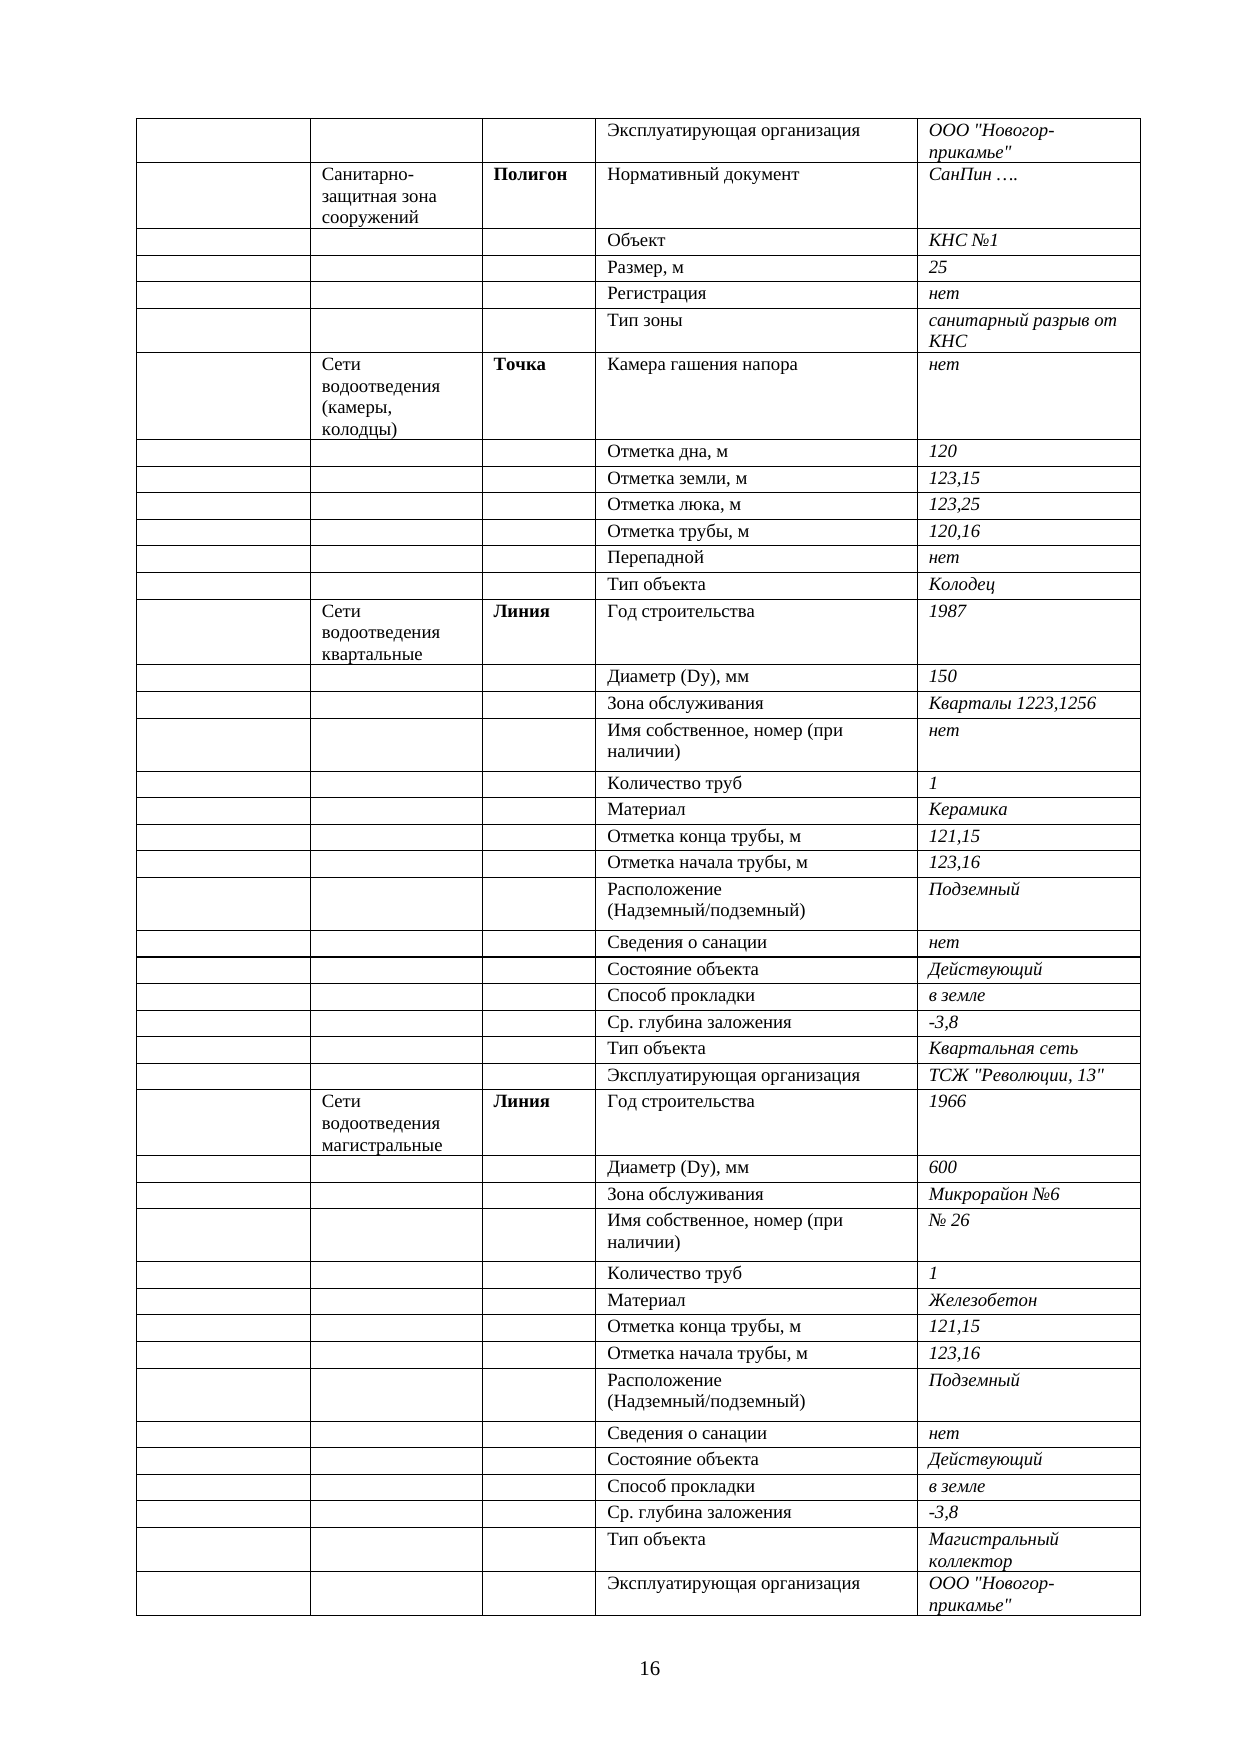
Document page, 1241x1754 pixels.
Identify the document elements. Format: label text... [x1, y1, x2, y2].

table_cell Полигон [483, 163, 595, 228]
table_cell Тип объекта [596, 1037, 917, 1063]
table_cell [483, 984, 595, 1009]
table_cell Отметка земли, м [596, 467, 917, 492]
table_cell 25 [918, 256, 1140, 281]
table_cell [483, 573, 595, 598]
table_cell [483, 878, 595, 930]
table_cell [137, 851, 310, 877]
table_cell 123,25 [918, 493, 1140, 519]
table_cell Камера гашения напора [596, 353, 917, 439]
table_cell [311, 1064, 482, 1089]
table_cell [311, 1572, 482, 1615]
table_cell [137, 1315, 310, 1341]
table_cell Ср. глубина заложения [596, 1011, 917, 1036]
table_cell [483, 119, 595, 162]
table_cell [483, 1315, 595, 1341]
table_cell [137, 163, 310, 228]
table_cell [311, 229, 482, 254]
table_cell Тип объекта [596, 573, 917, 598]
table_cell [311, 493, 482, 519]
table_cell Нормативный документ [596, 163, 917, 228]
table_cell [137, 825, 310, 850]
table_cell Железобетон [918, 1289, 1140, 1314]
table_cell [311, 798, 482, 824]
table_cell Действующий [918, 1448, 1140, 1474]
table_cell [483, 1448, 595, 1474]
table_cell Квартальная сеть [918, 1037, 1140, 1063]
table_cell [137, 719, 310, 771]
table_cell Тип зоны [596, 309, 917, 352]
table_cell [137, 958, 310, 983]
table_cell Кварталы 1223,1256 [918, 692, 1140, 717]
table_cell [311, 1369, 482, 1421]
table_cell [311, 309, 482, 352]
table_cell Способ прокладки [596, 1475, 917, 1500]
table_cell Точка [483, 353, 595, 439]
table_cell [137, 692, 310, 717]
table_cell [137, 772, 310, 797]
table_cell [311, 1209, 482, 1261]
table_cell [483, 1528, 595, 1571]
table_cell Магистральный коллектор [918, 1528, 1140, 1571]
table_cell Отметка люка, м [596, 493, 917, 519]
table_cell СанПин …. [918, 163, 1140, 228]
table_cell [483, 282, 595, 308]
table_cell [311, 825, 482, 850]
table_cell 1966 [918, 1090, 1140, 1155]
table_cell Состояние объекта [596, 958, 917, 983]
table_cell Объект [596, 229, 917, 254]
table_cell [483, 665, 595, 691]
table_cell 121,15 [918, 825, 1140, 850]
table_cell Санитарно-защитная зона сооружений [311, 163, 482, 228]
table_cell Расположение (Надземный/подземный) [596, 878, 917, 930]
table_cell [311, 440, 482, 466]
table_cell Микрорайон №6 [918, 1183, 1140, 1208]
table_cell [311, 1289, 482, 1314]
table_cell Эксплуатирующая организация [596, 1572, 917, 1615]
table_cell Отметка начала трубы, м [596, 1342, 917, 1367]
table_cell № 26 [918, 1209, 1140, 1261]
table_cell Отметка дна, м [596, 440, 917, 466]
table_cell [311, 878, 482, 930]
table_cell [483, 1289, 595, 1314]
table_cell [137, 1037, 310, 1063]
table_cell [137, 1011, 310, 1036]
table_cell [311, 520, 482, 545]
table_cell [137, 1475, 310, 1500]
table_cell [311, 282, 482, 308]
table_cell Отметка начала трубы, м [596, 851, 917, 877]
table_cell [311, 467, 482, 492]
table_cell Диаметр (Dу), мм [596, 665, 917, 691]
table_cell 120 [918, 440, 1140, 466]
table_cell Перепадной [596, 546, 917, 572]
table_cell Имя собственное, номер (при наличии) [596, 719, 917, 771]
table_cell [483, 1011, 595, 1036]
table_cell [311, 1011, 482, 1036]
table_cell -3,8 [918, 1011, 1140, 1036]
table_cell [483, 256, 595, 281]
table_cell Действующий [918, 958, 1140, 983]
table_cell [483, 931, 595, 956]
table_cell [483, 1475, 595, 1500]
table_cell [311, 1501, 482, 1527]
table_cell [483, 1183, 595, 1208]
table_cell Имя собственное, номер (при наличии) [596, 1209, 917, 1261]
table_cell Сети водоотведения (камеры, колодцы) [311, 353, 482, 439]
table_cell [311, 772, 482, 797]
table_cell Отметка конца трубы, м [596, 825, 917, 850]
table_cell [311, 1262, 482, 1288]
table_cell [311, 958, 482, 983]
table_cell Состояние объекта [596, 1448, 917, 1474]
table_cell [137, 878, 310, 930]
table_cell [483, 958, 595, 983]
table_cell 121,15 [918, 1315, 1140, 1341]
table_cell Отметка конца трубы, м [596, 1315, 917, 1341]
table_cell [137, 1262, 310, 1288]
table_cell [137, 1156, 310, 1182]
table_cell [137, 282, 310, 308]
table_cell [137, 229, 310, 254]
table_cell Колодец [918, 573, 1140, 598]
table_cell [483, 1037, 595, 1063]
table_cell Линия [483, 600, 595, 664]
table_cell [483, 1156, 595, 1182]
table_cell Зона обслуживания [596, 1183, 917, 1208]
table_cell Ср. глубина заложения [596, 1501, 917, 1527]
table_cell [483, 440, 595, 466]
table_cell Сети водоотведения квартальные [311, 600, 482, 664]
table_cell [137, 1369, 310, 1421]
table_cell [311, 119, 482, 162]
table_cell [137, 1501, 310, 1527]
table_cell [483, 1262, 595, 1288]
table_cell [311, 256, 482, 281]
table_cell [311, 692, 482, 717]
table_cell нет [918, 546, 1140, 572]
table_cell Расположение (Надземный/подземный) [596, 1369, 917, 1421]
table_cell 1 [918, 772, 1140, 797]
table_cell [137, 1572, 310, 1615]
table_cell [137, 1342, 310, 1367]
table_cell 150 [918, 665, 1140, 691]
table_cell [137, 1064, 310, 1089]
table_cell [483, 692, 595, 717]
table_cell -3,8 [918, 1501, 1140, 1527]
table_cell нет [918, 353, 1140, 439]
table_cell [483, 825, 595, 850]
table_cell нет [918, 1422, 1140, 1447]
table_cell 120,16 [918, 520, 1140, 545]
table_cell ТСЖ "Революции, 13" [918, 1064, 1140, 1089]
table_cell [311, 573, 482, 598]
table_cell [483, 1369, 595, 1421]
table_cell [311, 851, 482, 877]
table_cell [137, 798, 310, 824]
table_cell Материал [596, 1289, 917, 1314]
table_cell 600 [918, 1156, 1140, 1182]
table_cell [137, 573, 310, 598]
table_cell [137, 1090, 310, 1155]
table_cell [137, 309, 310, 352]
table_cell [137, 1422, 310, 1447]
table_cell [311, 1422, 482, 1447]
table_cell [311, 665, 482, 691]
table_cell [137, 119, 310, 162]
table_cell [483, 546, 595, 572]
table_cell Год строительства [596, 600, 917, 664]
table_cell Подземный [918, 878, 1140, 930]
table_cell Регистрация [596, 282, 917, 308]
table_cell [311, 1037, 482, 1063]
table_cell [137, 440, 310, 466]
table_cell [483, 1209, 595, 1261]
table_cell Керамика [918, 798, 1140, 824]
table_cell [311, 1475, 482, 1500]
table_cell санитарный разрыв от КНС [918, 309, 1140, 352]
table_cell [483, 851, 595, 877]
table_cell Способ прокладки [596, 984, 917, 1009]
table_cell 123,15 [918, 467, 1140, 492]
table_cell Эксплуатирующая организация [596, 119, 917, 162]
table_cell Материал [596, 798, 917, 824]
table_cell Год строительства [596, 1090, 917, 1155]
table_cell [137, 467, 310, 492]
table_cell [311, 1315, 482, 1341]
table_cell 1 [918, 1262, 1140, 1288]
table_cell [483, 467, 595, 492]
table_cell 1987 [918, 600, 1140, 664]
table_cell [483, 309, 595, 352]
table_cell Диаметр (Dу), мм [596, 1156, 917, 1182]
table_cell [483, 1422, 595, 1447]
table_cell [137, 1528, 310, 1571]
table_cell [483, 1342, 595, 1367]
table_cell [137, 1448, 310, 1474]
table_cell [311, 1342, 482, 1367]
table_cell КНС №1 [918, 229, 1140, 254]
table_cell нет [918, 719, 1140, 771]
table_cell [483, 493, 595, 519]
table_cell [483, 229, 595, 254]
table_cell [137, 665, 310, 691]
table_cell [311, 1448, 482, 1474]
table_cell [137, 256, 310, 281]
table_cell [483, 798, 595, 824]
table_cell Линия [483, 1090, 595, 1155]
table_cell Эксплуатирующая организация [596, 1064, 917, 1089]
table_cell ООО "Новогор-прикамье" [918, 119, 1140, 162]
table_cell [137, 546, 310, 572]
table_cell [137, 1183, 310, 1208]
table_cell [311, 1156, 482, 1182]
table_cell Количество труб [596, 1262, 917, 1288]
table_cell [483, 520, 595, 545]
table_cell [483, 1064, 595, 1089]
table_cell Подземный [918, 1369, 1140, 1421]
table_cell в земле [918, 984, 1140, 1009]
table_cell [137, 1209, 310, 1261]
table_cell Сведения о санации [596, 931, 917, 956]
table_cell [137, 353, 310, 439]
table_cell нет [918, 931, 1140, 956]
table_cell [311, 719, 482, 771]
table_cell 123,16 [918, 1342, 1140, 1367]
table_cell Тип объекта [596, 1528, 917, 1571]
table_cell [311, 1183, 482, 1208]
table_cell нет [918, 282, 1140, 308]
table_cell [483, 719, 595, 771]
table_cell Отметка трубы, м [596, 520, 917, 545]
table_cell ООО "Новогор-прикамье" [918, 1572, 1140, 1615]
table_cell [311, 931, 482, 956]
table_cell [137, 984, 310, 1009]
table_cell Сети водоотведения магистральные [311, 1090, 482, 1155]
table_cell Количество труб [596, 772, 917, 797]
table_cell [311, 546, 482, 572]
table_cell в земле [918, 1475, 1140, 1500]
table_cell Размер, м [596, 256, 917, 281]
table_cell [137, 1289, 310, 1314]
table_cell 123,16 [918, 851, 1140, 877]
table_cell [137, 493, 310, 519]
table_cell [483, 772, 595, 797]
table_cell [137, 600, 310, 664]
table_cell [483, 1572, 595, 1615]
table_cell [311, 1528, 482, 1571]
table_cell [137, 520, 310, 545]
table_cell [137, 931, 310, 956]
table_cell [311, 984, 482, 1009]
table_cell [483, 1501, 595, 1527]
table_cell Зона обслуживания [596, 692, 917, 717]
table_cell Сведения о санации [596, 1422, 917, 1447]
